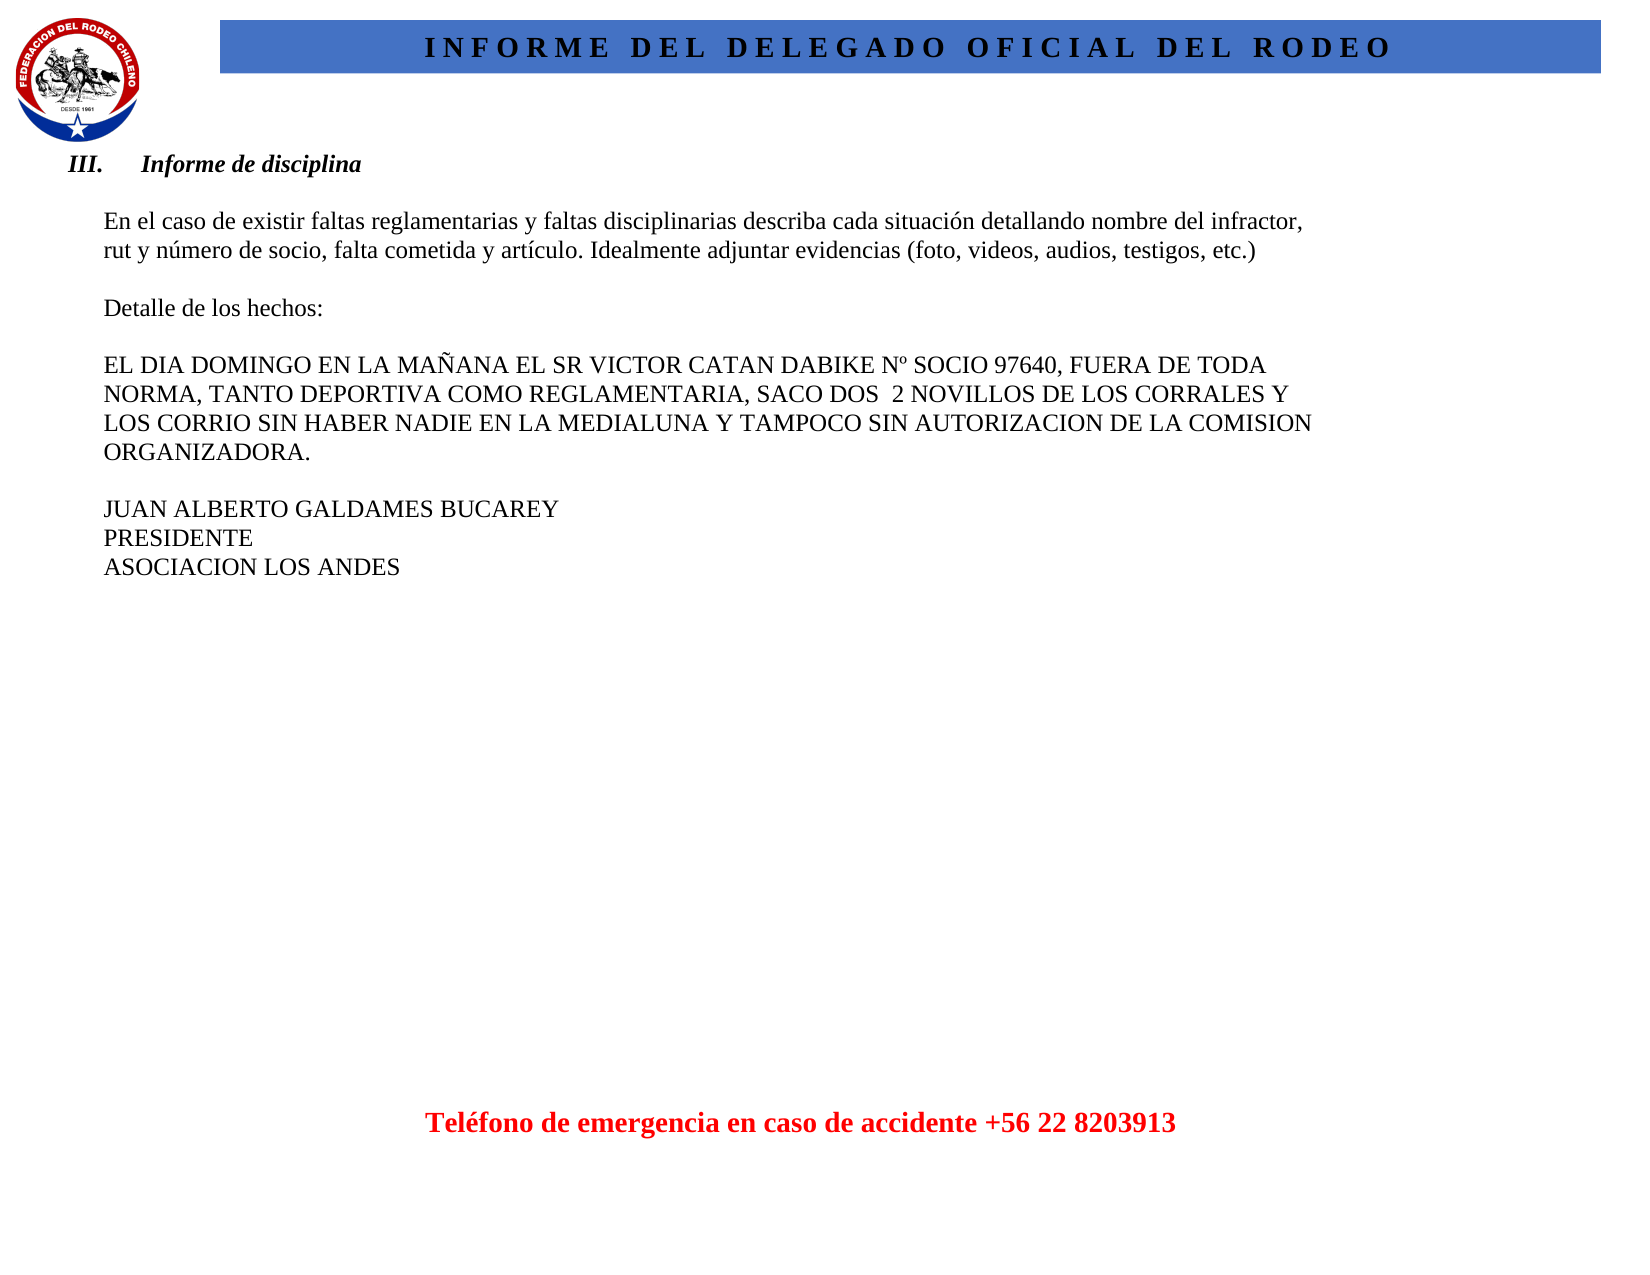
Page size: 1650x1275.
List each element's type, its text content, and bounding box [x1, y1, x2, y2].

text EL DIA DOMINGO EN LA MAÑANA EL SR VICTOR CATAN DABIKE Nº SOCIO 97640, FUERA DE TODA NORMA, TANTO DEPORTIVA COMO REGLAMENTARIA, SACO DOS 2 NOVILLOS DE LOS CORRALES Y LOS CORRIO SIN HABER NADIE EN LA MEDIALUNA Y TAMPOCO SIN AUTORIZACION DE LA COMISION ORGANIZADORA. [103, 350, 1329, 465]
text ASOCIACION LOS ANDES [103, 552, 1329, 580]
text JUAN ALBERTO GALDAMES BUCAREY [103, 494, 1329, 523]
text Detalle de los hechos: [103, 293, 1329, 322]
text En el caso de existir faltas reglamentarias y faltas disciplinarias describa cada situación detallando nombre del infractor, rut y número de socio, falta cometida y artículo. Idealmente adjuntar evidencias (foto, videos, audios, testigos, etc.) [103, 207, 1329, 264]
text PRESIDENTE [103, 523, 1329, 552]
list Informe de disciplina [103, 149, 1329, 178]
picture [15, 18, 140, 142]
